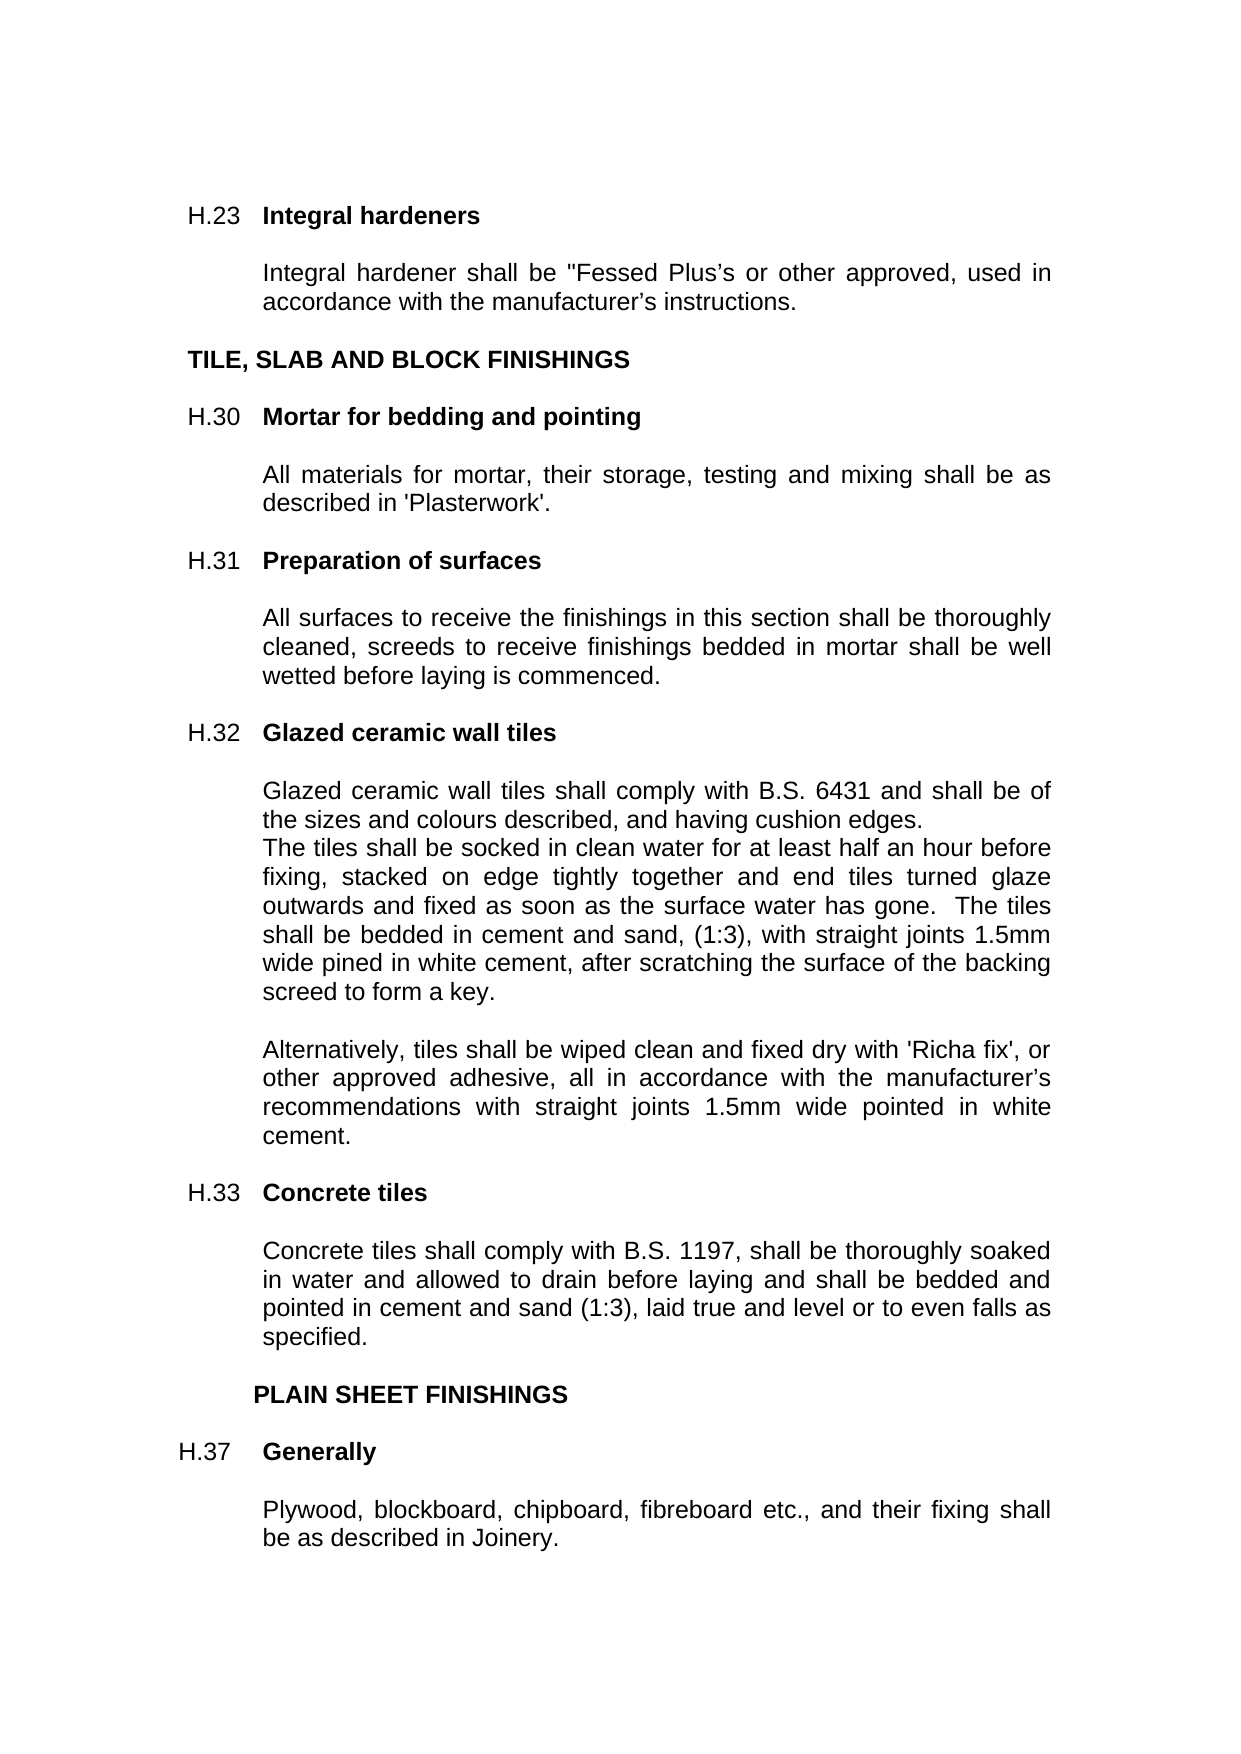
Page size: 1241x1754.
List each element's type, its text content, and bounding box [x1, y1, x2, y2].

text H.32 Glazed ceramic wall tiles [187, 718, 1053, 747]
text Plywood, blockboard, chipboard, fibreboard etc., and their fixing shall be as described in Joinery. [178, 1494, 1053, 1552]
text H.31 Preparation of surfaces [187, 546, 1053, 574]
text H.33 Concrete tiles [187, 1178, 1053, 1207]
text H.30 Mortar for bedding and pointing [187, 402, 1053, 431]
text The tiles shall be socked in clean water for at least half an hour before fixing, stacked on edge tightly together and end tiles turned glaze outwards and fixed as soon as the surface water has gone. The tiles shall be bedded in cement and sand, (1:3), with straight joints 1.5mm wide pined in white cement, after scratching the surface of the backing screed to form a key. [187, 833, 1053, 1006]
text Alternatively, tiles shall be wiped clean and fixed dry with 'Richa fix', or other approved adhesive, all in accordance with the manufacturer’s recommendations with straight joints 1.5mm wide pointed in white cement. [187, 1034, 1053, 1149]
text H.37 Generally [178, 1437, 1053, 1466]
text All materials for mortar, their storage, testing and mixing shall be as described in 'Plasterwork'. [262, 459, 1053, 517]
text H.23 Integral hardeners [187, 201, 1053, 229]
text All surfaces to receive the finishings in this section shall be thoroughly cleaned, screeds to receive finishings bedded in mortar shall be well wetted before laying is commenced. [262, 603, 1053, 689]
text Integral hardener shall be "Fessed Plus’s or other approved, used in accordance with the manufacturer’s instructions. [187, 258, 1053, 316]
text PLAIN SHEET FINISHINGS [253, 1379, 1053, 1408]
text TILE, SLAB AND BLOCK FINISHINGS [187, 344, 1053, 373]
text Concrete tiles shall comply with B.S. 1197, shall be thoroughly soaked in water and allowed to drain before laying and shall be bedded and pointed in cement and sand (1:3), laid true and level or to even falls as specified. [187, 1236, 1053, 1351]
text Glazed ceramic wall tiles shall comply with B.S. 6431 and shall be of the sizes and colours described, and having cushion edges. [187, 776, 1053, 833]
